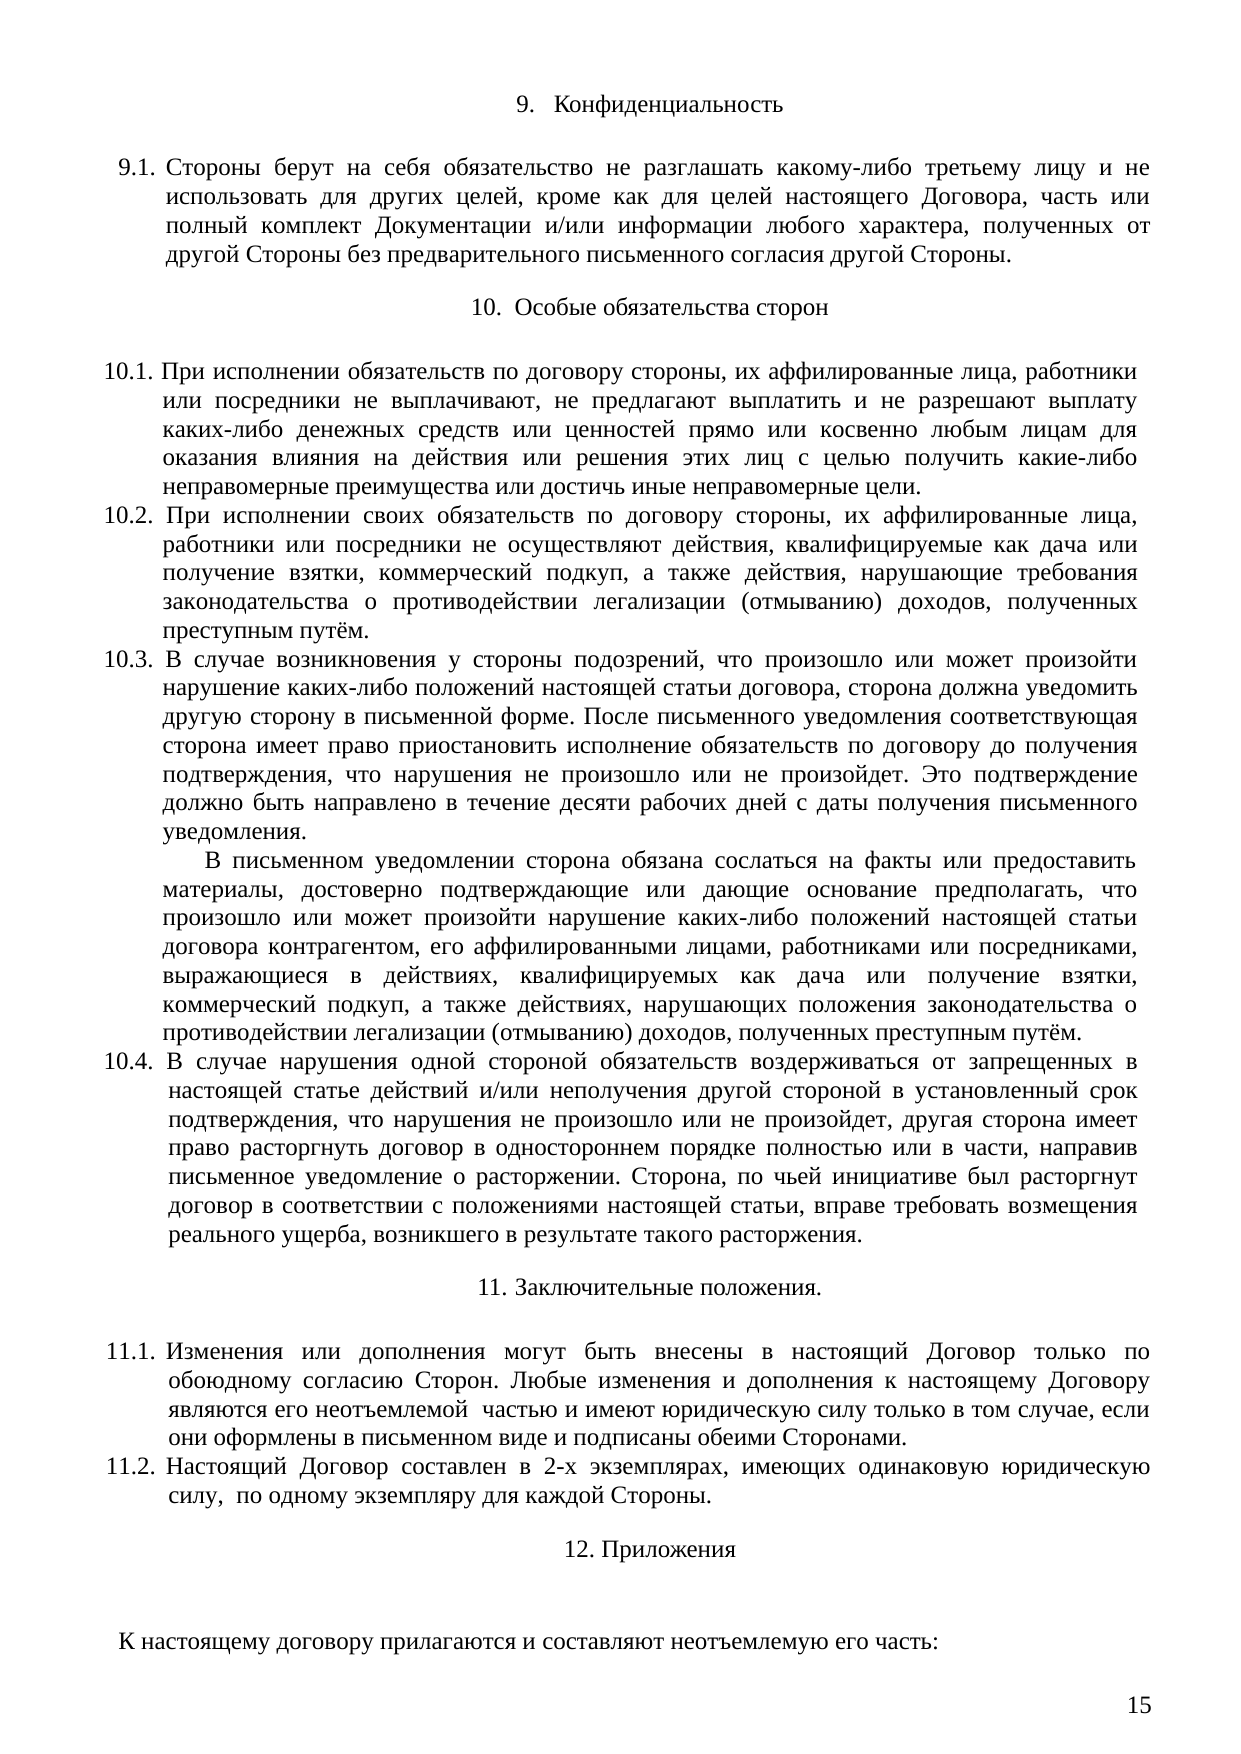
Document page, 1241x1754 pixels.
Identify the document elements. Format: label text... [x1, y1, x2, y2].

text 10.2. При исполнении своих обязательств по договору стороны, их аффилированные лица, работники или посредники не осуществляют действия, квалифицируемые как дача или получение взятки, коммерческий подкуп, а также действия, нарушающие требования законодательства о противодействии легализации (отмыванию) доходов, полученных преступным путём. [103, 500, 1138, 644]
list Изменения или дополнения могут быть внесены в настоящий Договор только по обоюдному согласию Сторон. Любые изменения и дополнения к настоящему Договору являются его неотъемлемой частью и имеют юридическую силу только в том случае, если они оформлены в письменном виде и подписаны обеими Сторонами. [106, 1336, 1152, 1451]
text В письменном уведомлении сторона обязана сослаться на факты или предоставить материалы, достоверно подтверждающие или дающие основание предполагать, что произошло или может произойти нарушение каких-либо положений настоящей статьи договора контрагентом, его аффилированными лицами, работниками или посредниками, выражающиеся в действиях, квалифицируемых как дача или получение взятки, коммерческий подкуп, а также действиях, нарушающих положения законодательства о противодействии легализации (отмыванию) доходов, полученных преступным путём. [103, 845, 1138, 1046]
subtitle Приложения [148, 1534, 1152, 1562]
subtitle Конфиденциальность [148, 89, 1152, 117]
text К настоящему договору прилагаются и составляют неотъемлемую его часть: [118, 1626, 1152, 1655]
text 10.1. При исполнении обязательств по договору стороны, их аффилированные лица, работники или посредники не выплачивают, не предлагают выплатить и не разрешают выплату каких-либо денежных средств или ценностей прямо или косвенно любым лицам для оказания влияния на действия или решения этих лиц с целью получить какие-либо неправомерные преимущества или достичь иные неправомерные цели. [103, 356, 1138, 500]
list Настоящий Договор составлен в 2-х экземплярах, имеющих одинаковую юридическую силу, по одному экземпляру для каждой Стороны. [106, 1451, 1152, 1509]
text 10.3. В случае возникновения у стороны подозрений, что произошло или может произойти нарушение каких-либо положений настоящей статьи договора, сторона должна уведомить другую сторону в письменной форме. После письменного уведомления соответствующая сторона имеет право приостановить исполнение обязательств по договору до получения подтверждения, что нарушения не произошло или не произойдет. Это подтверждение должно быть направлено в течение десяти рабочих дней с даты получения письменного уведомления. [103, 644, 1138, 845]
subtitle Заключительные положения. [148, 1272, 1152, 1301]
subtitle Особые обязательства сторон [148, 292, 1152, 321]
text 10.4. В случае нарушения одной стороной обязательств воздерживаться от запрещенных в настоящей статье действий и/или неполучения другой стороной в установленный срок подтверждения, что нарушения не произошло или не произойдет, другая сторона имеет право расторгнуть договор в одностороннем порядке полностью или в части, направив письменное уведомление о расторжении. Сторона, по чьей инициативе был расторгнут договор в соответствии с положениями настоящей статьи, вправе требовать возмещения реального ущерба, возникшего в результате такого расторжения. [103, 1046, 1138, 1247]
list Стороны берут на себя обязательство не разглашать какому-либо третьему лицу и не использовать для других целей, кроме как для целей настоящего Договора, часть или полный комплект Документации и/или информации любого характера, полученных от другой Стороны без предварительного письменного согласия другой Стороны. [118, 152, 1152, 267]
